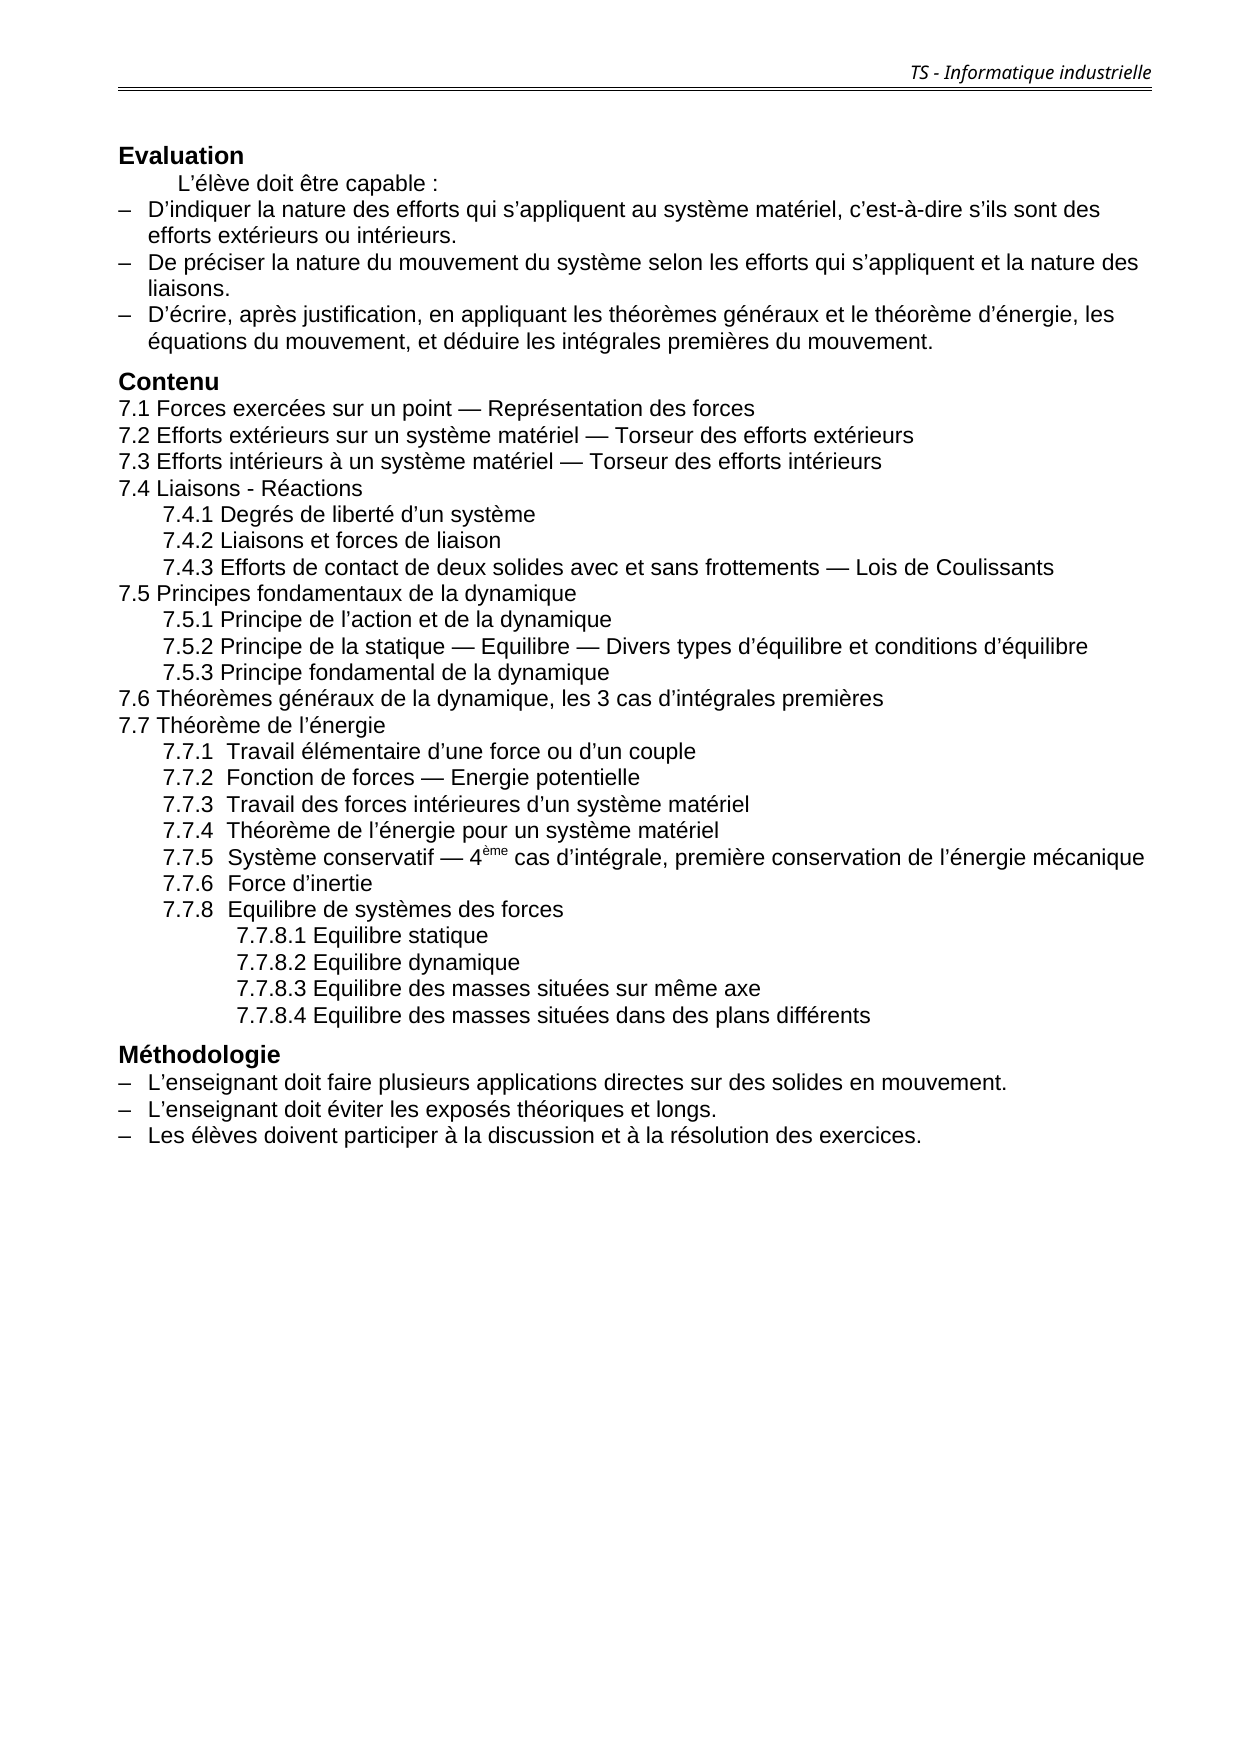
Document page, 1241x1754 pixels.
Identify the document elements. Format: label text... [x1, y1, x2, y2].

text 7.7.8.1 Equilibre statique [236, 922, 1152, 949]
subtitle Méthodologie [118, 1040, 1152, 1069]
text 7.7.2 Fonction de forces — Energie potentielle [162, 764, 1152, 791]
subtitle Evaluation [118, 141, 1152, 170]
text 7.4.3 Efforts de contact de deux solides avec et sans frottements — Lois de Coulissants [162, 553, 1152, 580]
text 7.7.6 Force d’inertie [162, 870, 1152, 896]
text – Les élèves doivent participer à la discussion et à la résolution des exercices. [118, 1122, 1152, 1148]
text 7.7.8 Equilibre de systèmes des forces [162, 896, 1152, 922]
text – L’enseignant doit éviter les exposés théoriques et longs. [118, 1096, 1152, 1122]
text – D’indiquer la nature des efforts qui s’appliquent au système matériel, c’est-à-dire s’ils sont des efforts extérieurs ou intérieurs. [118, 196, 1152, 249]
text 7.7.8.3 Equilibre des masses situées sur même axe [236, 975, 1152, 1002]
subtitle Contenu [118, 367, 1152, 395]
text 7.7.5 Système conservatif — 4ème cas d’intégrale, première conservation de l’énergie mécanique [162, 843, 1152, 870]
text 7.4.1 Degrés de liberté d’un système [162, 501, 1152, 527]
text 7.7.3 Travail des forces intérieures d’un système matériel [162, 791, 1152, 817]
text 7.3 Efforts intérieurs à un système matériel — Torseur des efforts intérieurs [118, 448, 1152, 474]
text – De préciser la nature du mouvement du système selon les efforts qui s’appliquent et la nature des liaisons. [118, 249, 1152, 301]
text 7.4.2 Liaisons et forces de liaison [162, 527, 1152, 553]
text – D’écrire, après justification, en appliquant les théorèmes généraux et le théorème d’énergie, les équations du mouvement, et déduire les intégrales premières du mouvement. [118, 301, 1152, 354]
text 7.4 Liaisons - Réactions [118, 474, 1152, 501]
text 7.7 Théorème de l’énergie [118, 712, 1152, 738]
text L’élève doit être capable : [148, 170, 1152, 196]
text 7.5 Principes fondamentaux de la dynamique [118, 580, 1152, 606]
text 7.5.1 Principe de l’action et de la dynamique [162, 606, 1152, 633]
text – L’enseignant doit faire plusieurs applications directes sur des solides en mouvement. [118, 1069, 1152, 1096]
text 7.2 Efforts extérieurs sur un système matériel — Torseur des efforts extérieurs [118, 422, 1152, 448]
text 7.7.4 Théorème de l’énergie pour un système matériel [162, 817, 1152, 843]
text 7.5.2 Principe de la statique — Equilibre — Divers types d’équilibre et conditions d’équilibre [162, 633, 1152, 659]
text 7.7.8.2 Equilibre dynamique [236, 949, 1152, 975]
text 7.6 Théorèmes généraux de la dynamique, les 3 cas d’intégrales premières [118, 685, 1152, 712]
text 7.7.8.4 Equilibre des masses situées dans des plans différents [236, 1002, 1152, 1028]
text 7.1 Forces exercées sur un point — Représentation des forces [118, 395, 1152, 422]
text 7.5.3 Principe fondamental de la dynamique [162, 659, 1152, 685]
text 7.7.1 Travail élémentaire d’une force ou d’un couple [162, 738, 1152, 764]
